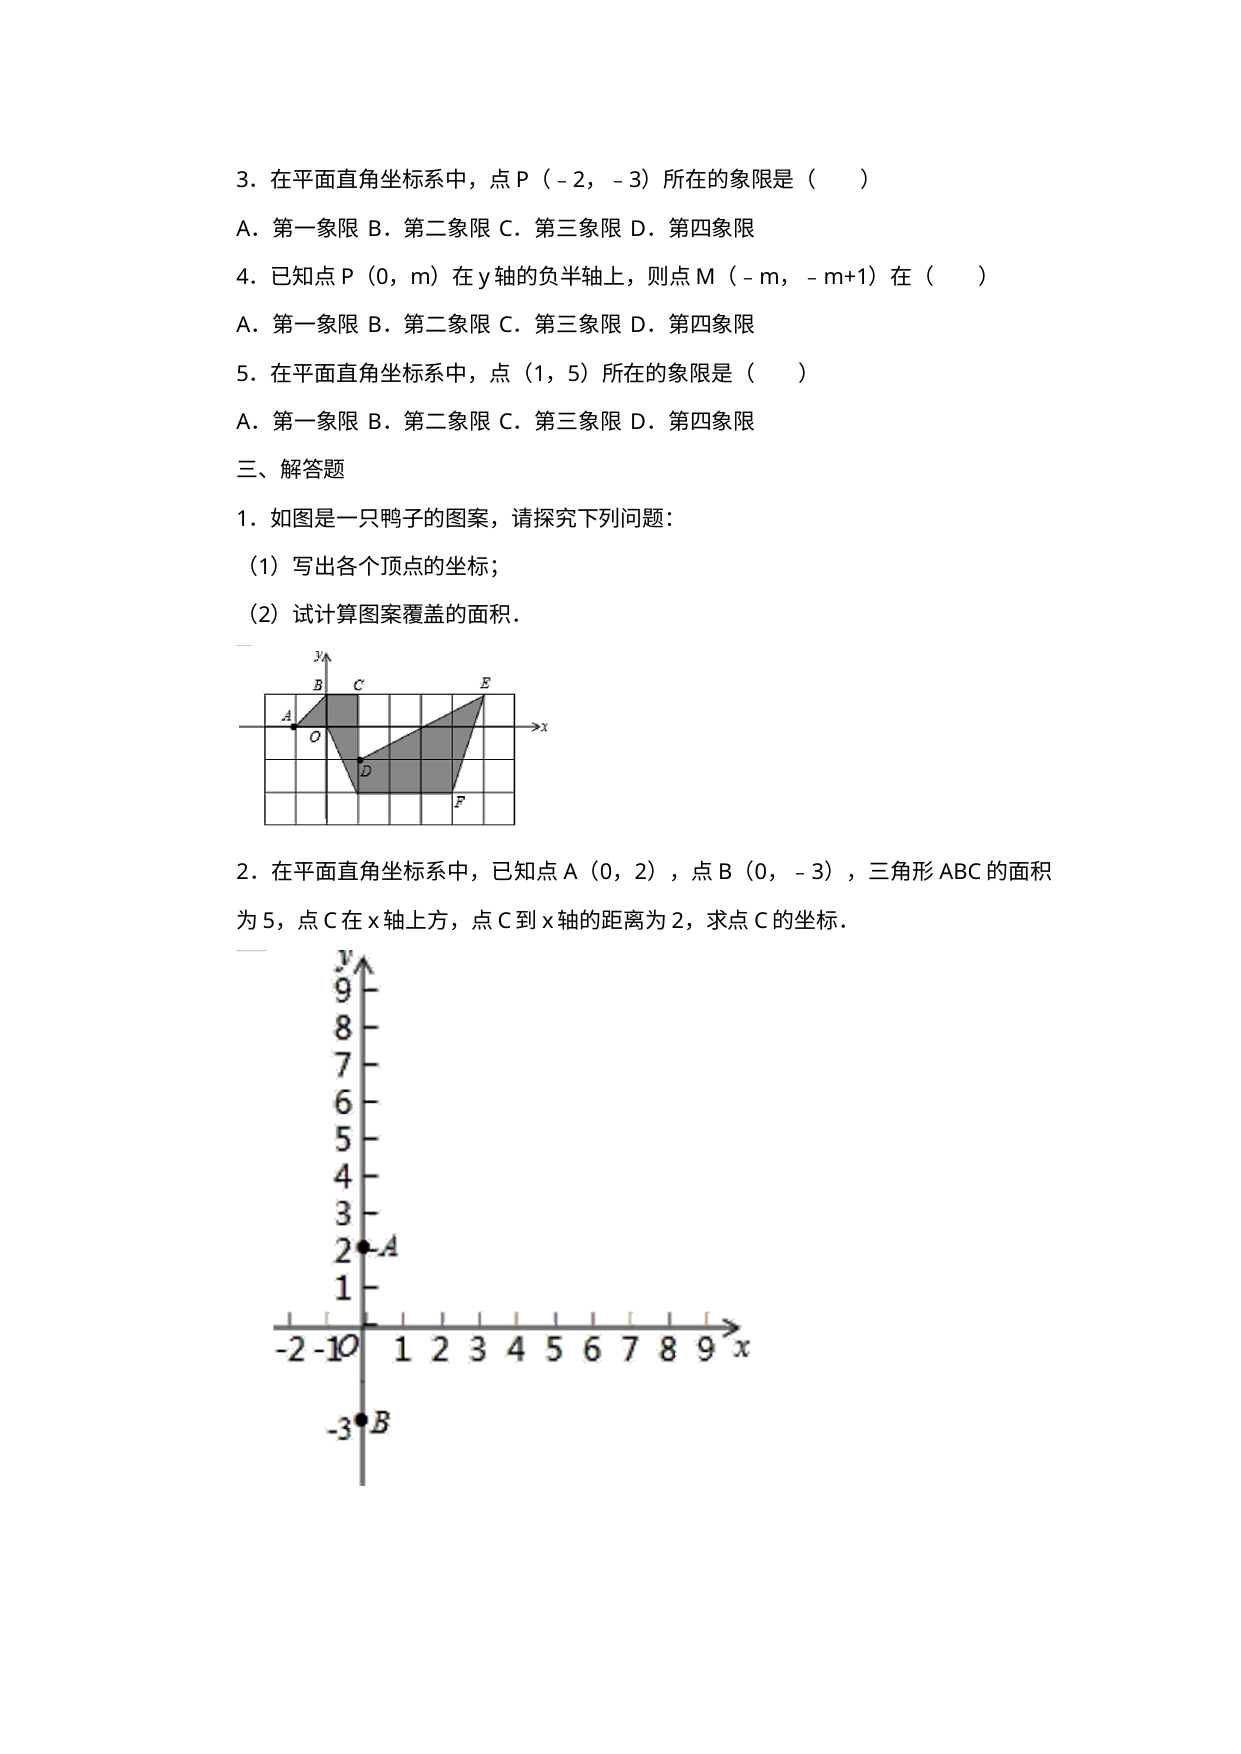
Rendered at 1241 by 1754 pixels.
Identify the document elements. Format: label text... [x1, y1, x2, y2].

text A．第一象限 B．第二象限 C．第三象限 D．第四象限 [236, 210, 1053, 243]
text A．第一象限 B．第二象限 C．第三象限 D．第四象限 [236, 307, 1053, 339]
text 三、解答题 [236, 452, 1053, 484]
text （1）写出各个顶点的坐标； [236, 549, 1053, 581]
text 2．在平面直角坐标系中，已知点A（0，2），点B（0，﹣3），三角形ABC的面积为5，点C在x轴上方，点C到x轴的距离为2，求点C的坐标． [236, 854, 1053, 935]
text 4．已知点P（0，m）在y轴的负半轴上，则点M（﹣m，﹣m+1）在（ ） [236, 259, 1053, 291]
text A．第一象限 B．第二象限 C．第三象限 D．第四象限 [236, 404, 1053, 436]
text 3．在平面直角坐标系中，点P（﹣2，﹣3）所在的象限是（ ） [236, 162, 1053, 194]
text 1．如图是一只鸭子的图案，请探究下列问题： [236, 500, 1053, 533]
text 5．在平面直角坐标系中，点（1，5）所在的象限是（ ） [236, 355, 1053, 388]
picture [236, 950, 752, 1486]
text （2）试计算图案覆盖的面积． [236, 597, 1053, 629]
picture [236, 645, 548, 832]
